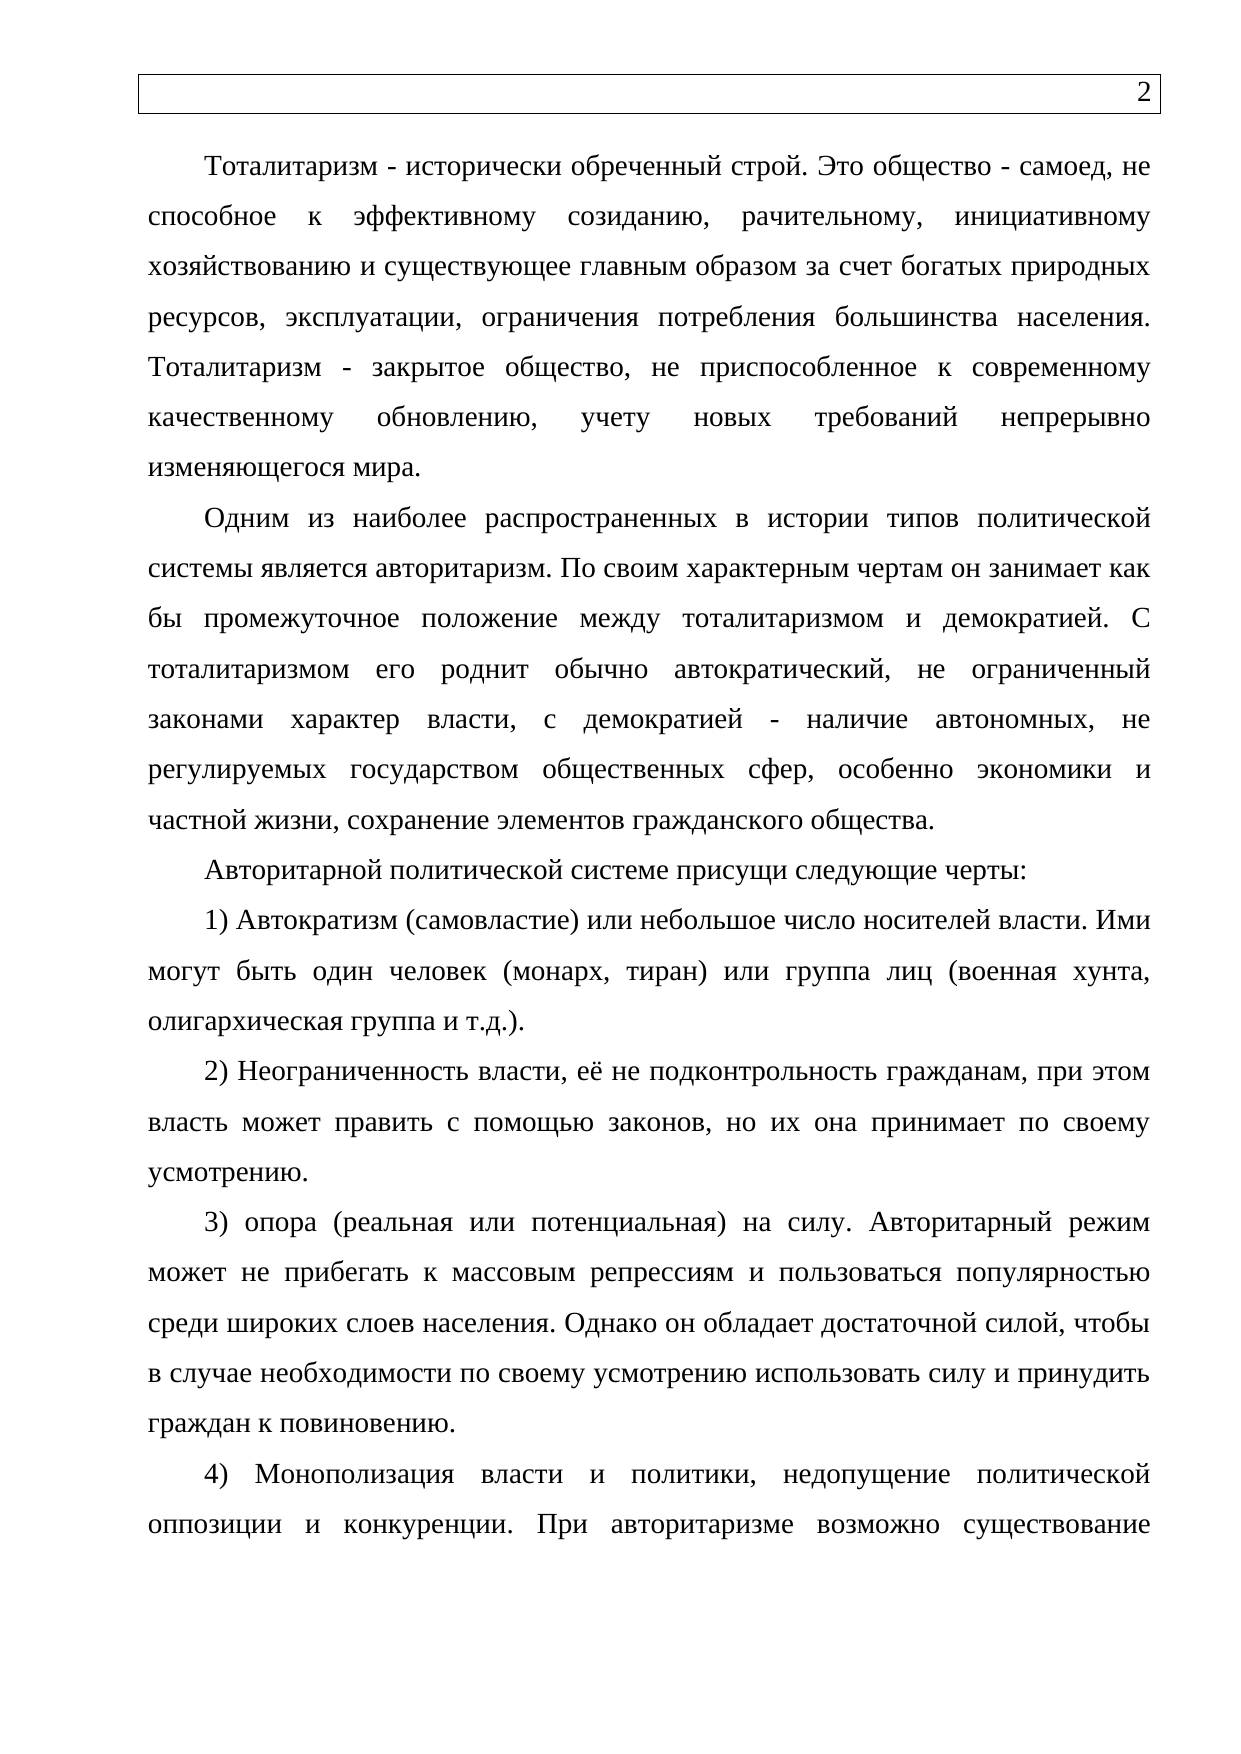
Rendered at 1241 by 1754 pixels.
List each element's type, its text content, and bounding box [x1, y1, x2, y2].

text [148, 1456, 1152, 1540]
text Тоталитаризм - исторически обреченный строй. Это общество - самоед, не способное к эффективному созиданию, рачительному, инициативному хозяйствованию и существующее главным образом за счет богатых природных ресурсов, эксплуатации, ограничения потребления большинства населения. Тоталитаризм - закрытое общество, не приспособленное к современному качественному обновлению, учету новых требований непрерывно изменяющегося мира. [148, 148, 1152, 483]
text 1) Автократизм (самовластие) или небольшое число носителей власти. Ими могут быть один человек (монарх, тиран) или группа лиц (военная хунта, олигархическая группа и т.д.). [148, 902, 1152, 1037]
text Авторитарной политической системе присущи следующие черты: [148, 852, 1152, 886]
text 2) Неограниченность власти, её не подконтрольность гражданам, при этом власть может править с помощью законов, но их она принимает по своему усмотрению. [148, 1053, 1152, 1187]
text Одним из наиболее распространенных в истории типов политической системы является авторитаризм. По своим характерным чертам он занимает как бы промежуточное положение между тоталитаризмом и демократией. С тоталитаризмом его роднит обычно автократический, не ограниченный законами характер власти, с демократией - наличие автономных, не регулируемых государством общественных сфер, особенно экономики и частной жизни, сохранение элементов гражданского общества. [148, 500, 1152, 835]
text 3) опора (реальная или потенциальная) на силу. Авторитарный режим может не прибегать к массовым репрессиям и пользоваться популярностью среди широких слоев населения. Однако он обладает достаточной силой, чтобы в случае необходимости по своему усмотрению использовать силу и принудить граждан к повиновению. [148, 1204, 1152, 1439]
